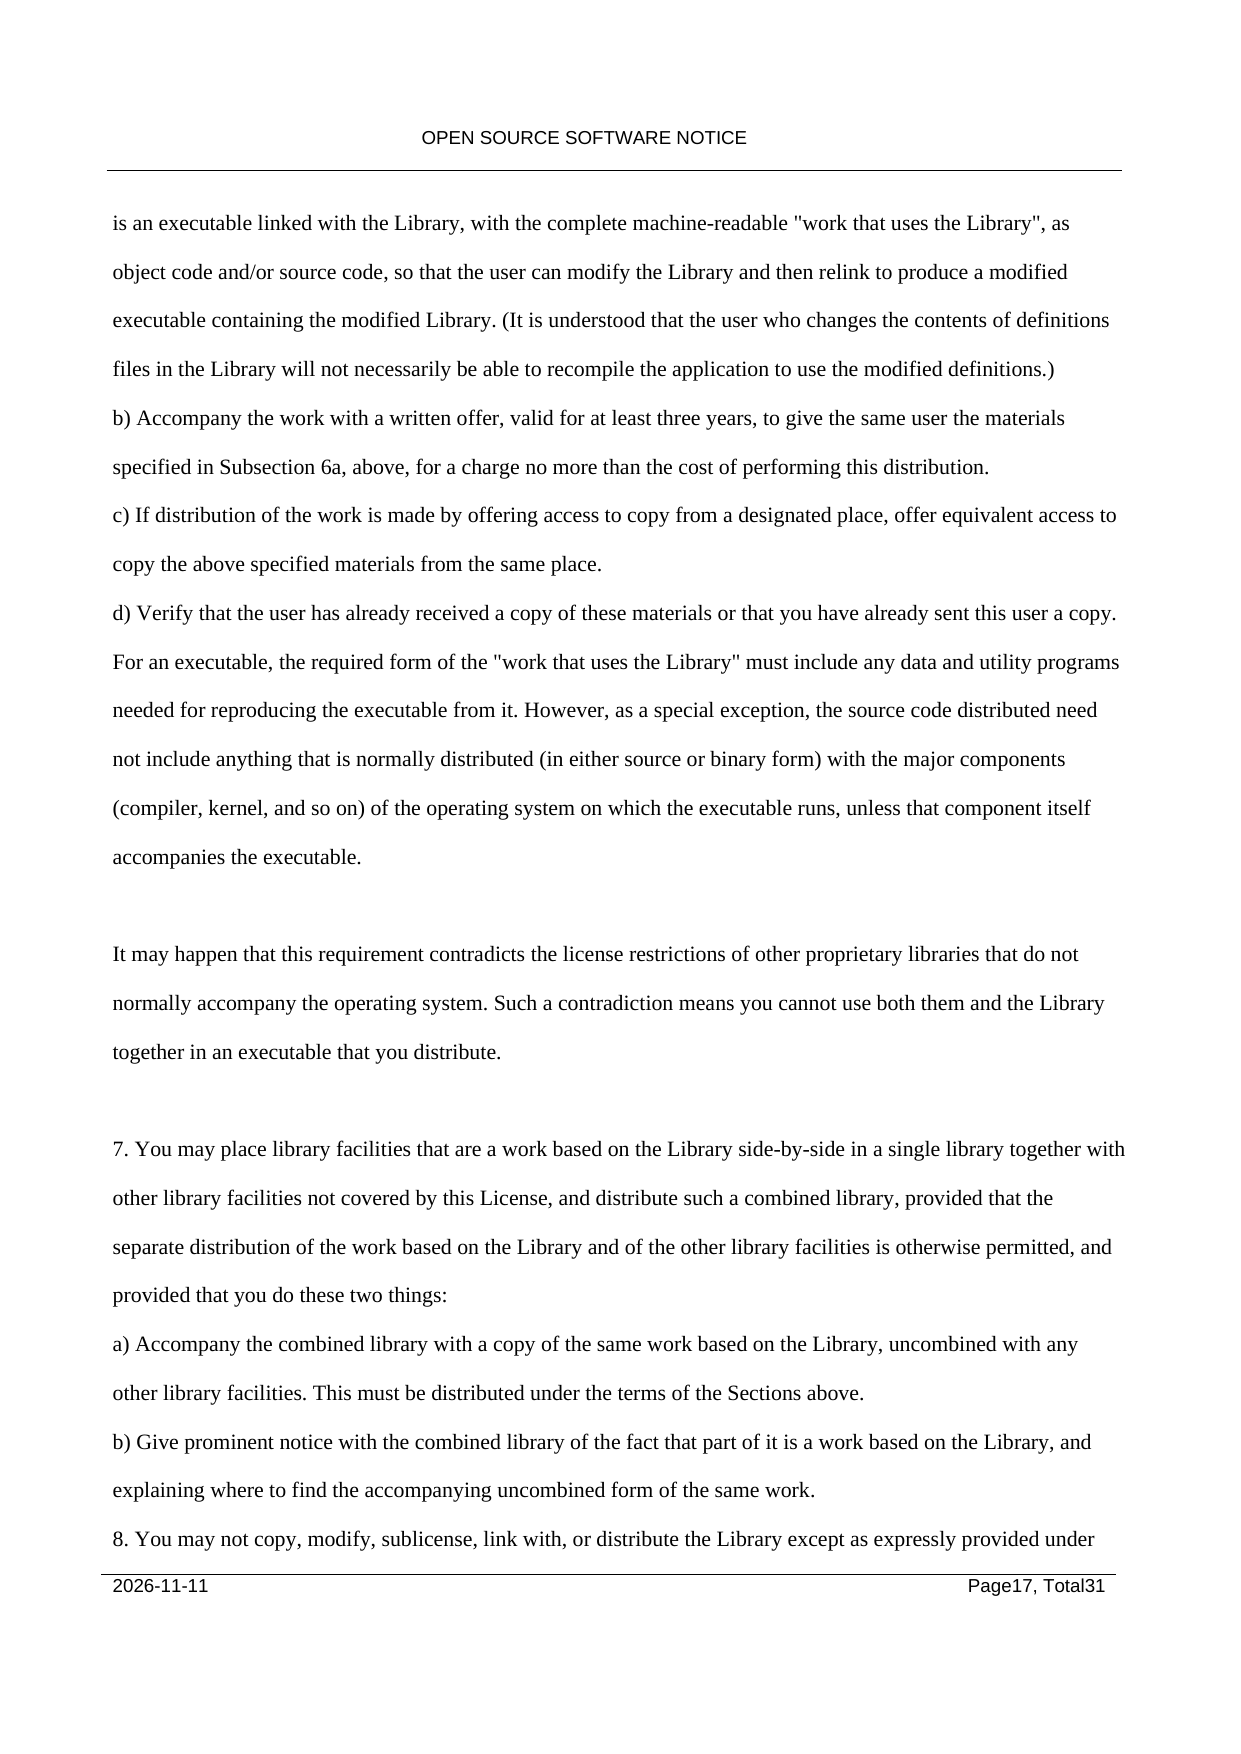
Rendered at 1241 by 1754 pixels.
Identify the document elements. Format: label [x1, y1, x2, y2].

text [112, 206, 1128, 1555]
